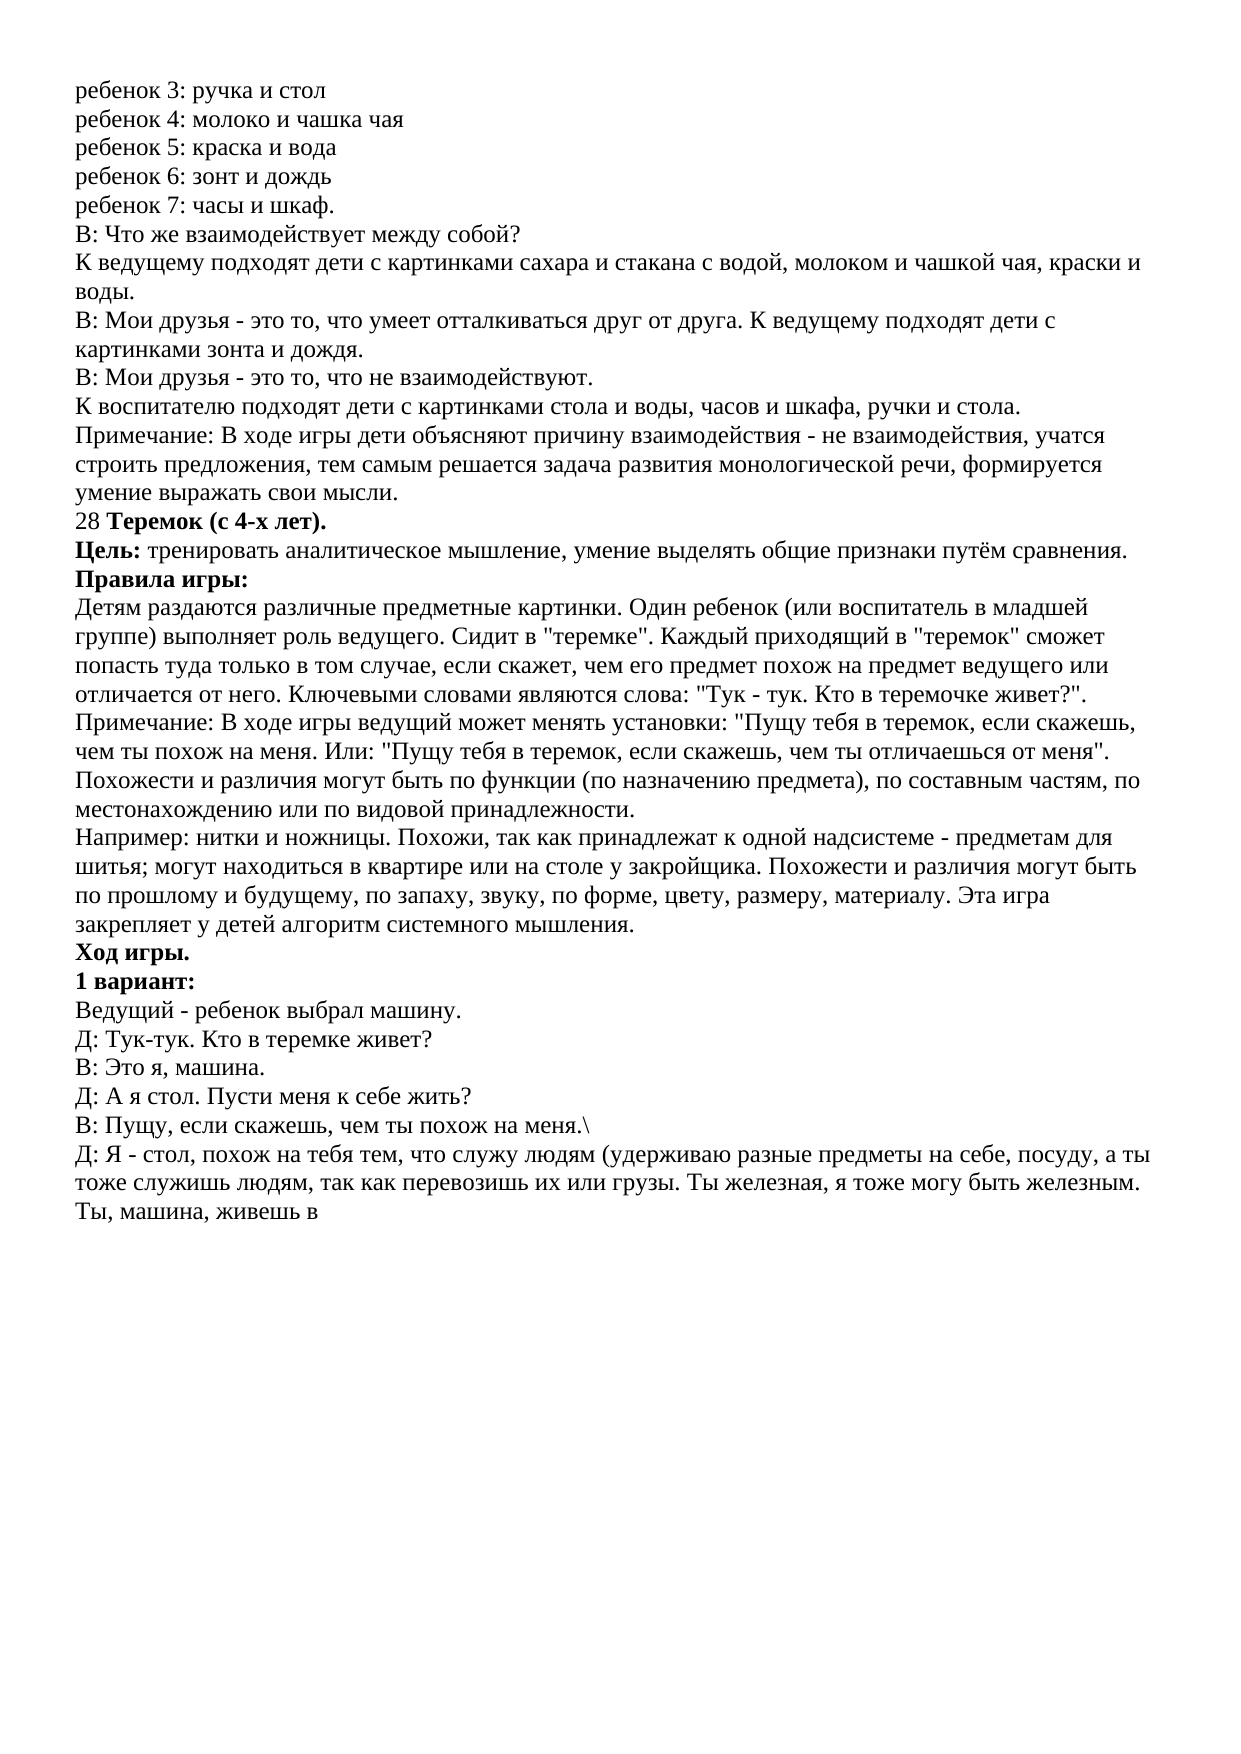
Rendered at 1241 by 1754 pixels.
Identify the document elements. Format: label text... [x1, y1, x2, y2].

text В: Это я, машина. [75, 1052, 1165, 1081]
text Примечание: В ходе игры ведущий может менять установки: "Пущу тебя в теремок, если скажешь, чем ты похож на меня. Или: "Пущу тебя в теремок, если скажешь, чем ты отличаешься от меня". [75, 707, 1165, 765]
text Д: А я стол. Пусти меня к себе жить? [75, 1081, 1165, 1110]
text Детям раздаются различные предметные картинки. Один ребенок (или воспитатель в младшей группе) выполняет роль ведущего. Сидит в "теремке". Каждый приходящий в "теремок" сможет попасть туда только в том случае, если скажет, чем его предмет похож на предмет ведущего или отличается от него. Ключевыми словами являются слова: "Тук - тук. Кто в теремочке живет?". [75, 592, 1165, 707]
text 1 вариант: [75, 966, 1165, 995]
text В: Пущу, если скажешь, чем ты похож на меня.\ [75, 1110, 1165, 1139]
text В: Что же взаимодействует между собой? [75, 219, 1165, 247]
text Цель: тренировать аналитическое мышление, умение выделять общие признаки путём сравнения. [75, 535, 1165, 564]
text В: Мои друзья - это то, что не взаимодействуют. [75, 362, 1165, 391]
text К ведущему подходят дети с картинками сахара и стакана с водой, молоком и чашкой чая, краски и воды. [75, 247, 1165, 305]
text ребенок 6: зонт и дождь [75, 161, 1165, 190]
text ребенок 3: ручка и стол [75, 75, 1165, 104]
text Д: Тук-тук. Кто в теремке живет? [75, 1024, 1165, 1052]
text 28 Теремок (с 4-х лет). [75, 506, 1165, 535]
text ребенок 5: краска и вода [75, 132, 1165, 161]
text ребенок 7: часы и шкаф. [75, 190, 1165, 219]
text В: Мои друзья - это то, что умеет отталкиваться друг от друга. К ведущему подходят дети с картинками зонта и дождя. [75, 305, 1165, 362]
text Например: нитки и ножницы. Похожи, так как принадлежат к одной надсистеме - предметам для шитья; могут находиться в квартире или на столе у закройщика. Похожести и различия могут быть по прошлому и будущему, по запаху, звуку, по форме, цвету, размеру, материалу. Эта игра закрепляет у детей алгоритм системного мышления. [75, 822, 1165, 937]
text ребенок 4: молоко и чашка чая [75, 104, 1165, 132]
text К воспитателю подходят дети с картинками стола и воды, часов и шкафа, ручки и стола. [75, 391, 1165, 420]
text Ход игры. [75, 937, 1165, 966]
text Похожести и различия могут быть по функции (по назначению предмета), по составным частям, по местонахождению или по видовой принадлежности. [75, 765, 1165, 822]
text Д: Я - стол, похож на тебя тем, что служу людям (удерживаю разные предметы на себе, посуду, а ты тоже служишь людям, так как перевозишь их или грузы. Ты железная, я тоже могу быть железным. Ты, машина, живешь в [75, 1139, 1165, 1225]
text Примечание: В ходе игры дети объясняют причину взаимодействия - не взаимодействия, учатся строить предложения, тем самым решается задача развития монологической речи, формируется умение выражать свои мысли. [75, 420, 1165, 506]
text Ведущий - ребенок выбрал машину. [75, 995, 1165, 1024]
text Правила игры: [75, 564, 1165, 592]
